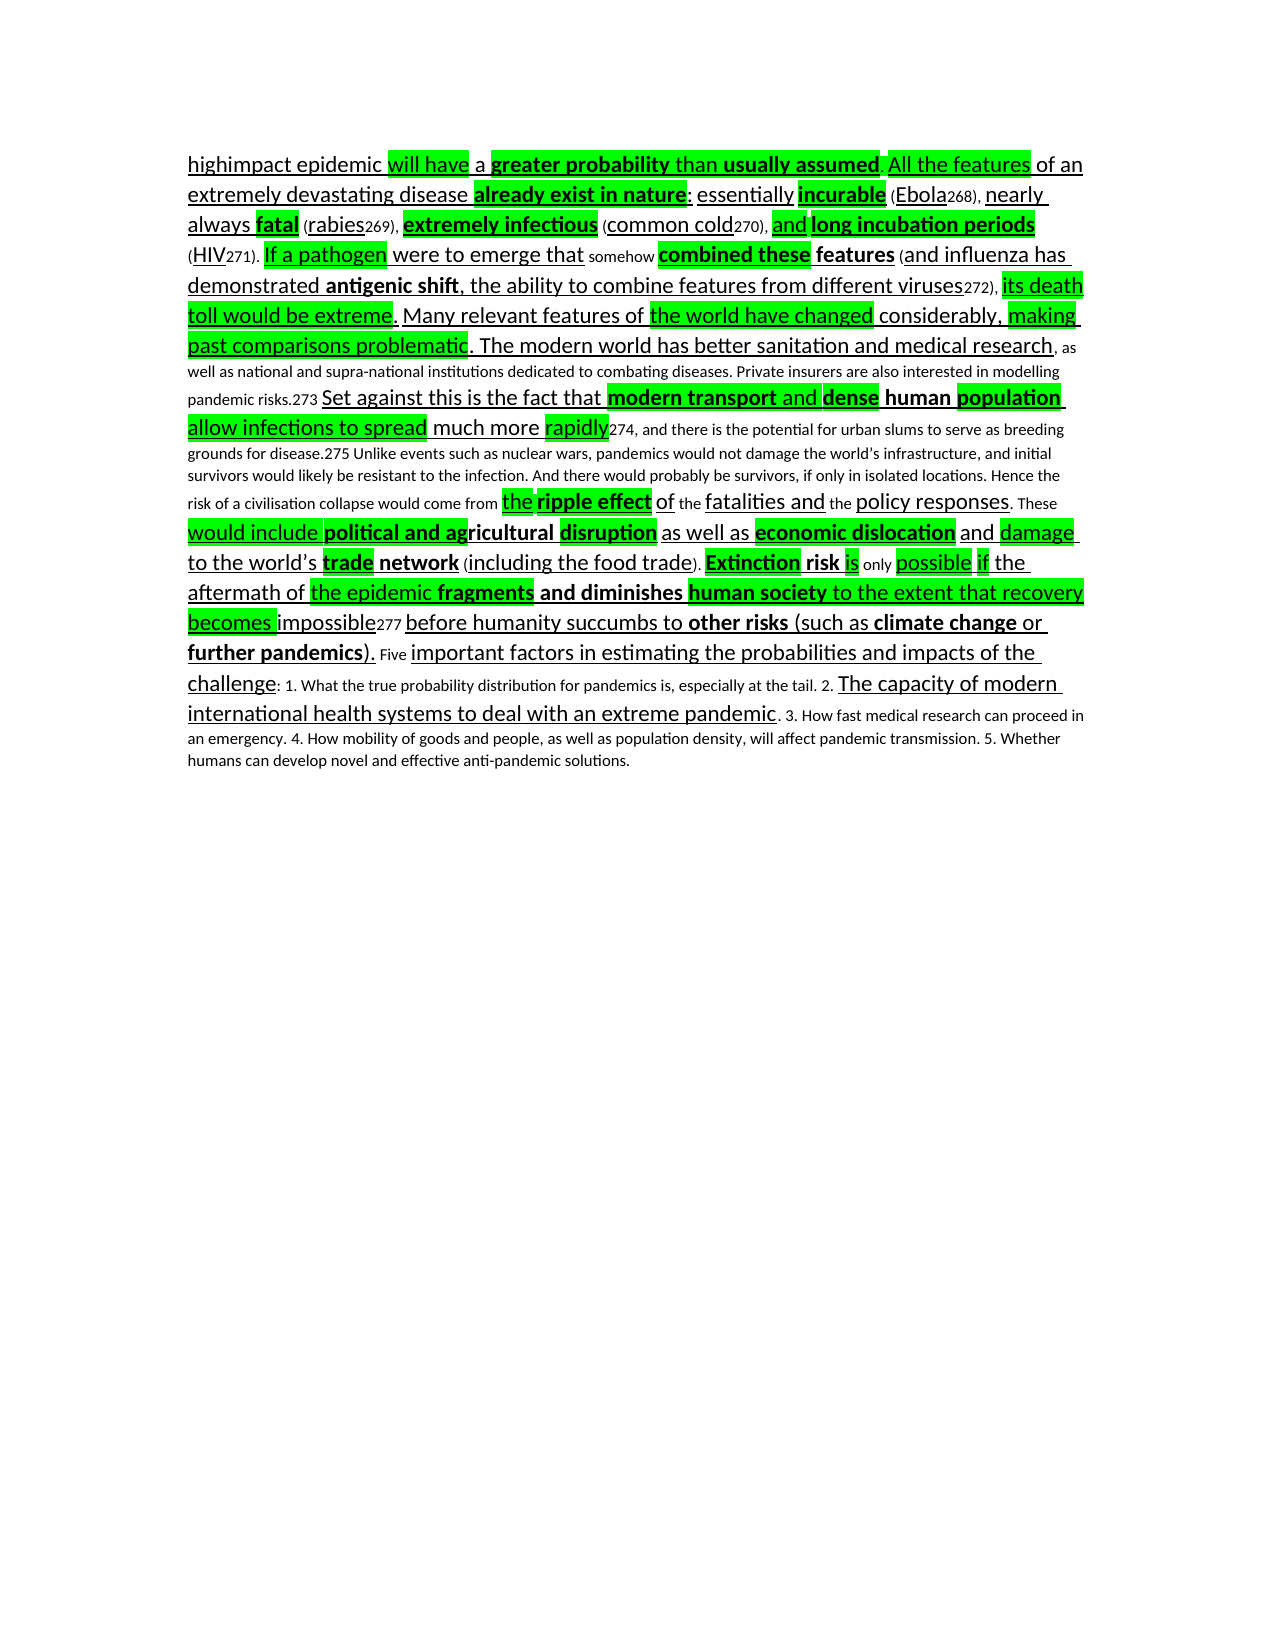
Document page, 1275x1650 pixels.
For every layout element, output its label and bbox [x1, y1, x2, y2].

text [187, 150, 1087, 771]
